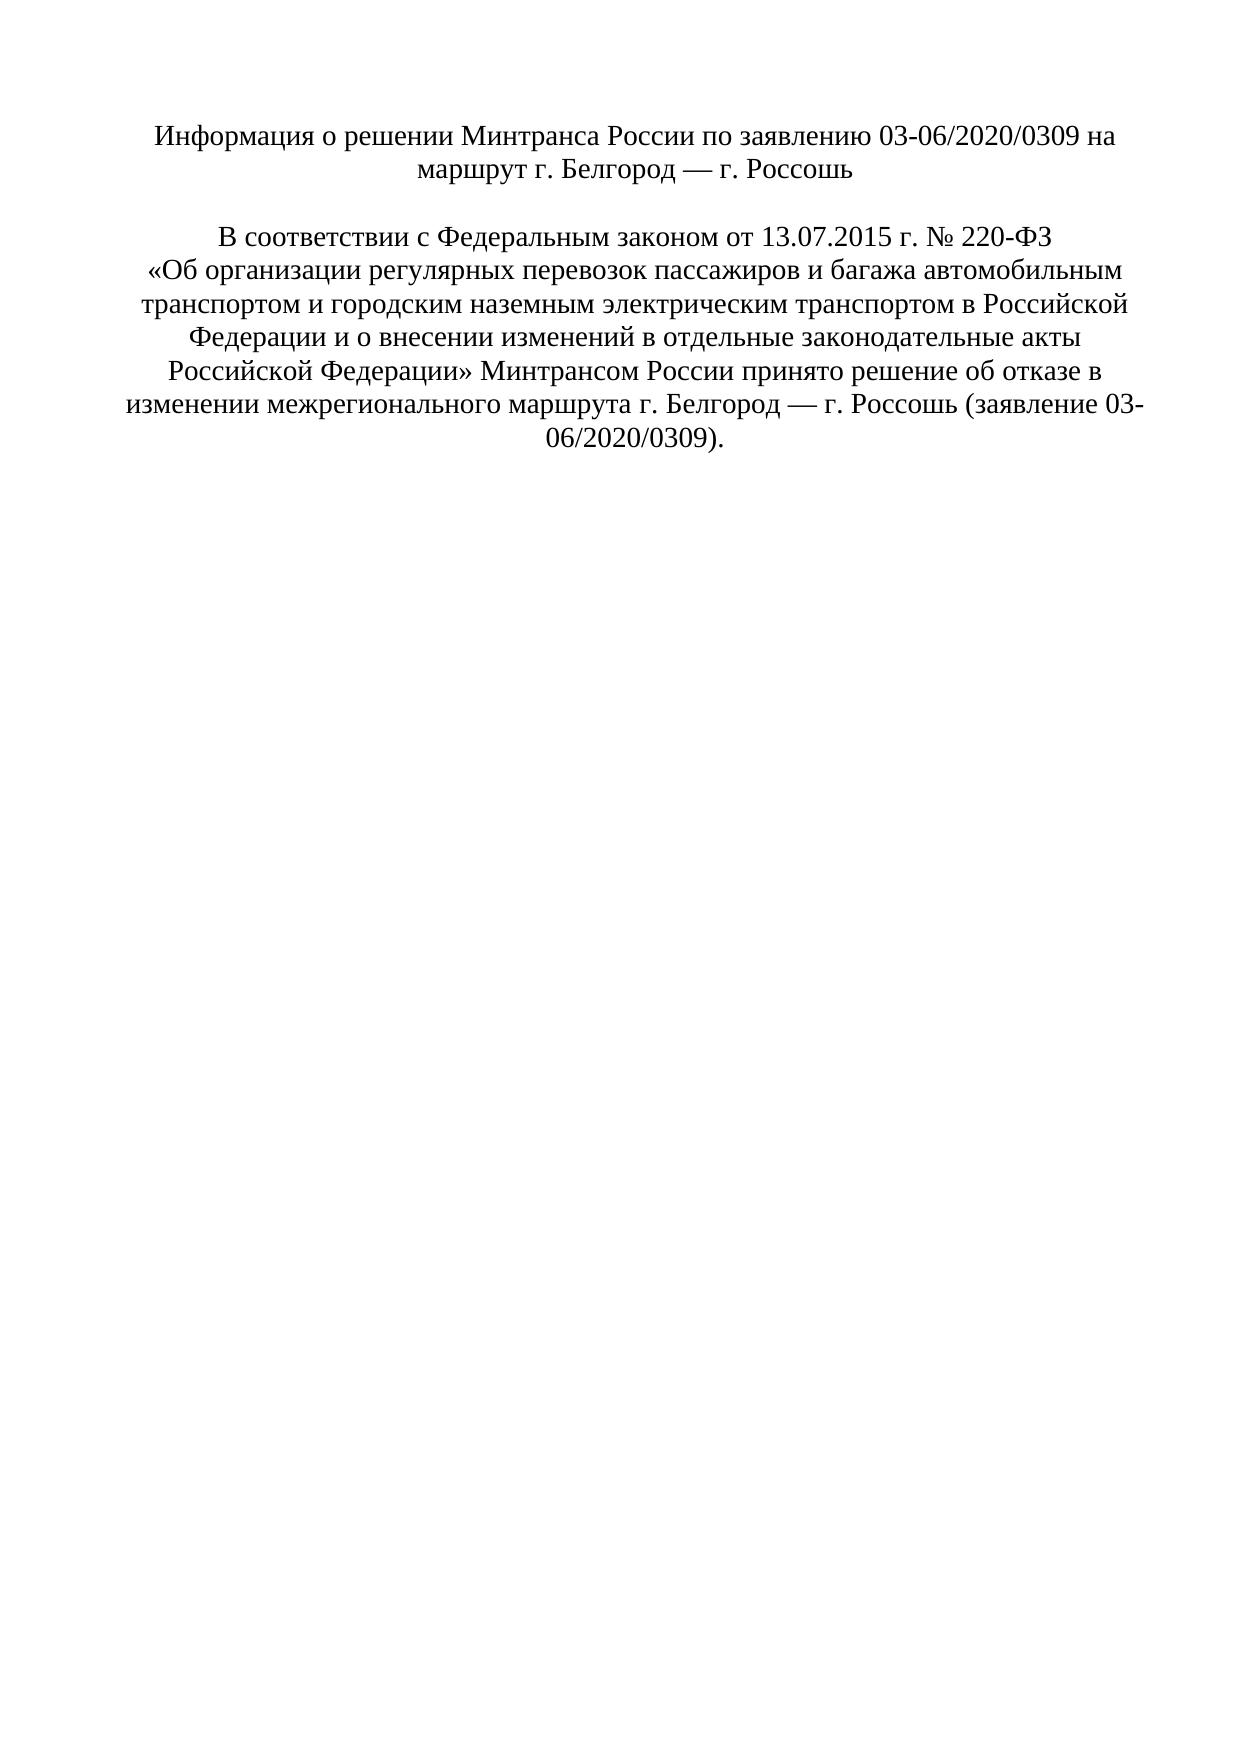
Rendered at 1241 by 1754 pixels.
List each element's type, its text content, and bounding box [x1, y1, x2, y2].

text В соответствии с Федеральным законом от 13.07.2015 г. № 220-ФЗ «Об организации регулярных перевозок пассажиров и багажа автомобильным транспортом и городским наземным электрическим транспортом в Российской Федерации и о внесении изменений в отдельные законодательные акты Российской Федерации» Минтрансом России принято решение об отказе в изменении межрегионального маршрута г. Белгород — г. Россошь (заявление 03-06/2020/0309). [118, 219, 1152, 453]
text Информация о решении Минтранса России по заявлению 03-06/2020/0309 на маршрут г. Белгород — г. Россошь [118, 118, 1152, 185]
